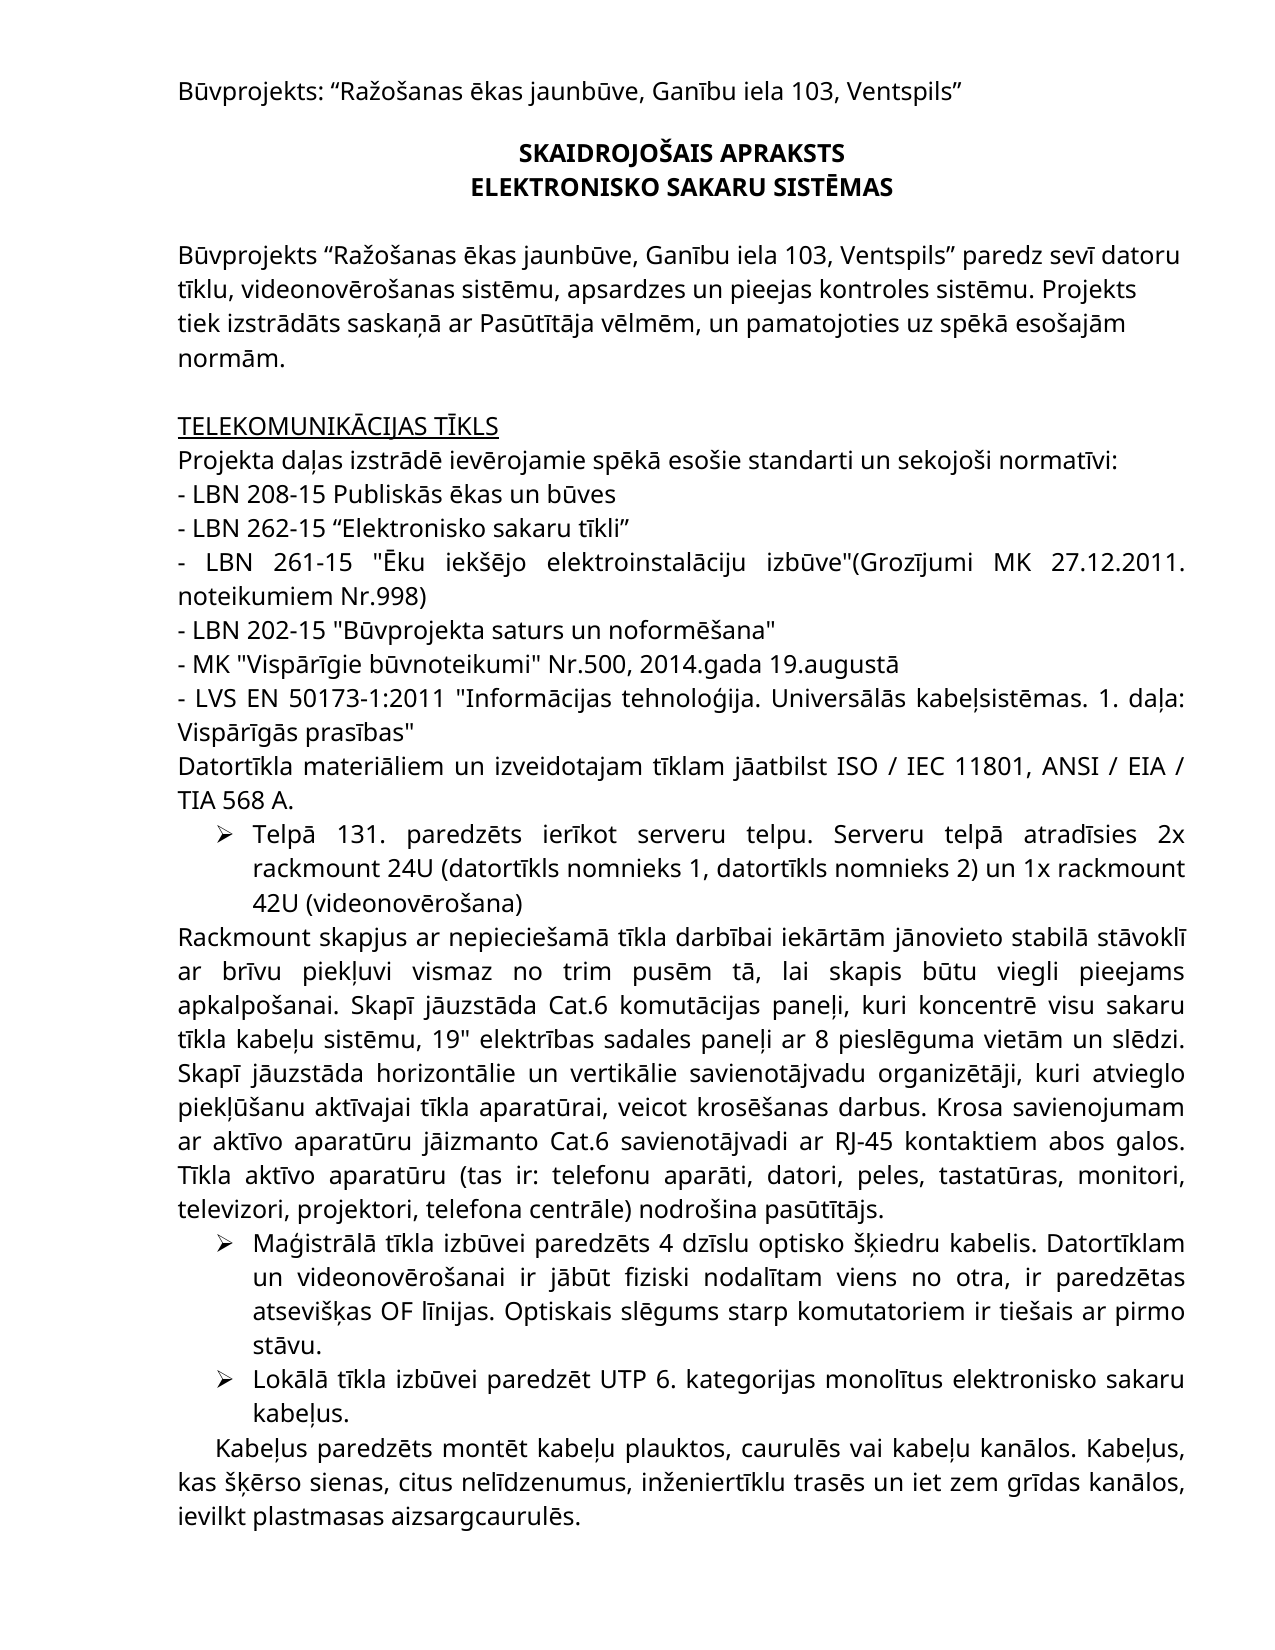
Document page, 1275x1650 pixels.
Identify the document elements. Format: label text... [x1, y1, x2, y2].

text Datortīkla materiāliem un izveidotajam tīklam jāatbilst ISO / IEC 11801, ANSI / EIA / TIA 568 A. [177, 749, 1186, 817]
text - LBN 261-15 "Ēku iekšējo elektroinstalāciju izbūve"(Grozījumi MK 27.12.2011. noteikumiem Nr.998) [177, 544, 1186, 613]
list Lokālā tīkla izbūvei paredzēt UTP 6. kategorijas monolītus elektronisko sakaru kabeļus. [215, 1362, 1186, 1430]
text - LVS EN 50173-1:2011 "Informācijas tehnoloģija. Universālās kabeļsistēmas. 1. daļa: Vispārīgās prasības" [177, 681, 1186, 749]
text - LBN 202-15 "Būvprojekta saturs un noformēšana" [177, 613, 1186, 647]
text TELEKOMUNIKĀCIJAS TĪKLS [177, 408, 1186, 442]
text Būvprojekts “Ražošanas ēkas jaunbūve, Ganību iela 103, Ventspils” paredz sevī datoru tīklu, videonovērošanas sistēmu, apsardzes un pieejas kontroles sistēmu. Projekts tiek izstrādāts saskaņā ar Pasūtītāja vēlmēm, un pamatojoties uz spēkā esošajām normām. [177, 238, 1186, 374]
text Rackmount skapjus ar nepieciešamā tīkla darbībai iekārtām jānovieto stabilā stāvoklī ar brīvu piekļuvi vismaz no trim pusēm tā, lai skapis būtu viegli pieejams apkalpošanai. Skapī jāuzstāda Cat.6 komutācijas paneļi, kuri koncentrē visu sakaru tīkla kabeļu sistēmu, 19" elektrības sadales paneļi ar 8 pieslēguma vietām un slēdzi. Skapī jāuzstāda horizontālie un vertikālie savienotājvadu organizētāji, kuri atvieglo piekļūšanu aktīvajai tīkla aparatūrai, veicot krosēšanas darbus. Krosa savienojumam ar aktīvo aparatūru jāizmanto Cat.6 savienotājvadi ar RJ-45 kontaktiem abos galos. Tīkla aktīvo aparatūru (tas ir: telefonu aparāti, datori, peles, tastatūras, monitori, televizori, projektori, telefona centrāle) nodrošina pasūtītājs. [177, 919, 1186, 1226]
list Telpā 131. paredzēts ierīkot serveru telpu. Serveru telpā atradīsies 2x rackmount 24U (datortīkls nomnieks 1, datortīkls nomnieks 2) un 1x rackmount 42U (videonovērošana) [215, 817, 1186, 919]
text Projekta daļas izstrādē ievērojamie spēkā esošie standarti un sekojoši normatīvi: [177, 442, 1186, 476]
text - LBN 208-15 Publiskās ēkas un būves [177, 476, 1186, 511]
text - LBN 262-15 “Elektronisko sakaru tīkli” [177, 511, 1186, 544]
text ELEKTRONISKO SAKARU SISTĒMAS [177, 170, 1186, 204]
list Maģistrālā tīkla izbūvei paredzēts 4 dzīslu optisko šķiedru kabelis. Datortīklam un videonovērošanai ir jābūt fiziski nodalītam viens no otra, ir paredzētas atsevišķas OF līnijas. Optiskais slēgums starp komutatoriem ir tiešais ar pirmo stāvu. [215, 1226, 1186, 1362]
text - MK "Vispārīgie būvnoteikumi" Nr.500, 2014.gada 19.augustā [177, 647, 1186, 681]
text Kabeļus paredzēts montēt kabeļu plauktos, caurulēs vai kabeļu kanālos. Kabeļus, kas šķērso sienas, citus nelīdzenumus, inženiertīklu trasēs un iet zem grīdas kanālos, ievilkt plastmasas aizsargcaurulēs. [177, 1430, 1186, 1532]
text SKAIDROJOŠAIS APRAKSTS [177, 136, 1186, 170]
